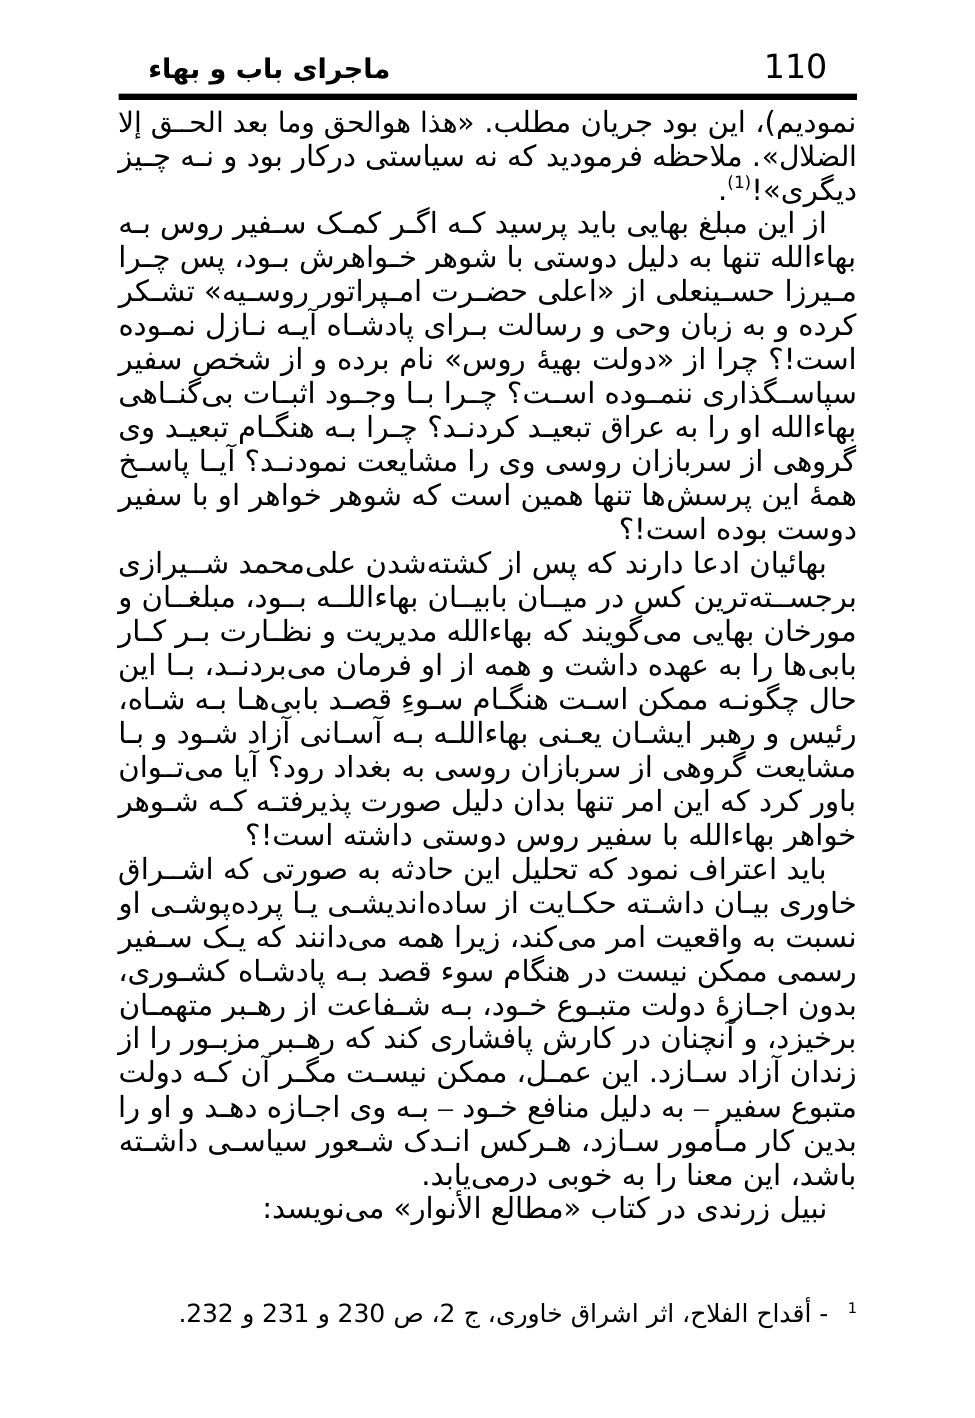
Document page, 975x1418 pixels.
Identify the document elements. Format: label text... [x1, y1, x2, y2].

text نبیل زرندی در کتاب «مطالع الأنوار» می‌نویسد: [118, 1192, 857, 1226]
text از این مبلغ بهایی باید پرسید که اگر کمک سفیر روس به بهاءالله تنها به دلیل دوستی با شوهر خواهرش بود، پس چرا میرزا حسینعلی از «اعلی حضرت امپراتور روسیه» تشکر کرده و به زبان وحی و رسالت برای پادشاه آیه نازل نموده است!؟ چرا از «دولت بهیۀ روس» نام برده و از شخص سفیر سپاسگذاری ننموده است؟ چرا با وجود اثبات بی‌گناهی بهاءالله او را به عراق تبعید کردند؟ چرا به هنگام تبعید وی گروهی از سربازان روسی وی را مشایعت نمودند؟ آیا پاسخ همۀ این پرسش‌ها تنها همین است که شوهر خواهر او با سفیر دوست بوده است!؟ [118, 207, 857, 546]
text باید اعتراف نمود که تحلیل این حادثه به صورتی که اشراق خاوری بیان داشته حکایت از ساده‌اندیشی یا پرده‌پوشی او نسبت به واقعیت امر می‌کند، زیرا همه می‌دانند که یک سفیر رسمی ممکن نیست در هنگام سوء قصد به پادشاه کشوری، بدون اجازۀ دولت متبوع خود، به شفاعت از رهبر متهمان برخیزد، و آنچنان در کارش پافشاری کند که رهبر مزبور را از زندان آزاد سازد. این عمل، ممکن نیست مگر آن که دولت متبوع سفیر – به دلیل منافع خود – به وی اجازه دهد و او را بدین کار مأمور سازد، هرکس اندک شعور سیاسی داشته باشد، این معنا را به خوبی درمی‌یابد. [118, 852, 857, 1192]
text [118, 105, 857, 207]
text بهائیان ادعا دارند که پس از کشته‌شدن علی‌محمد شیرازی برجسته‌ترین کس در میان بابیان بهاءالله بود، مبلغان و مورخان بهایی می‌گویند که بهاءالله مدیریت و نظارت بر کار بابی‌ها را به عهده داشت و همه از او فرمان می‌بردند، با این حال چگونه ممکن است هنگام سوءِ قصد بابی‌ها به شاه، رئیس و رهبر ایشان یعنی بهاءالله به آسانی آزاد شود و با مشایعت گروهی از سربازان روسی به بغداد رود؟ آیا می‌توان باور کرد که این امر تنها بدان دلیل صورت پذیرفته که شوهر خواهر بهاءالله با سفیر روس دوستی داشته است!؟ [118, 546, 857, 852]
